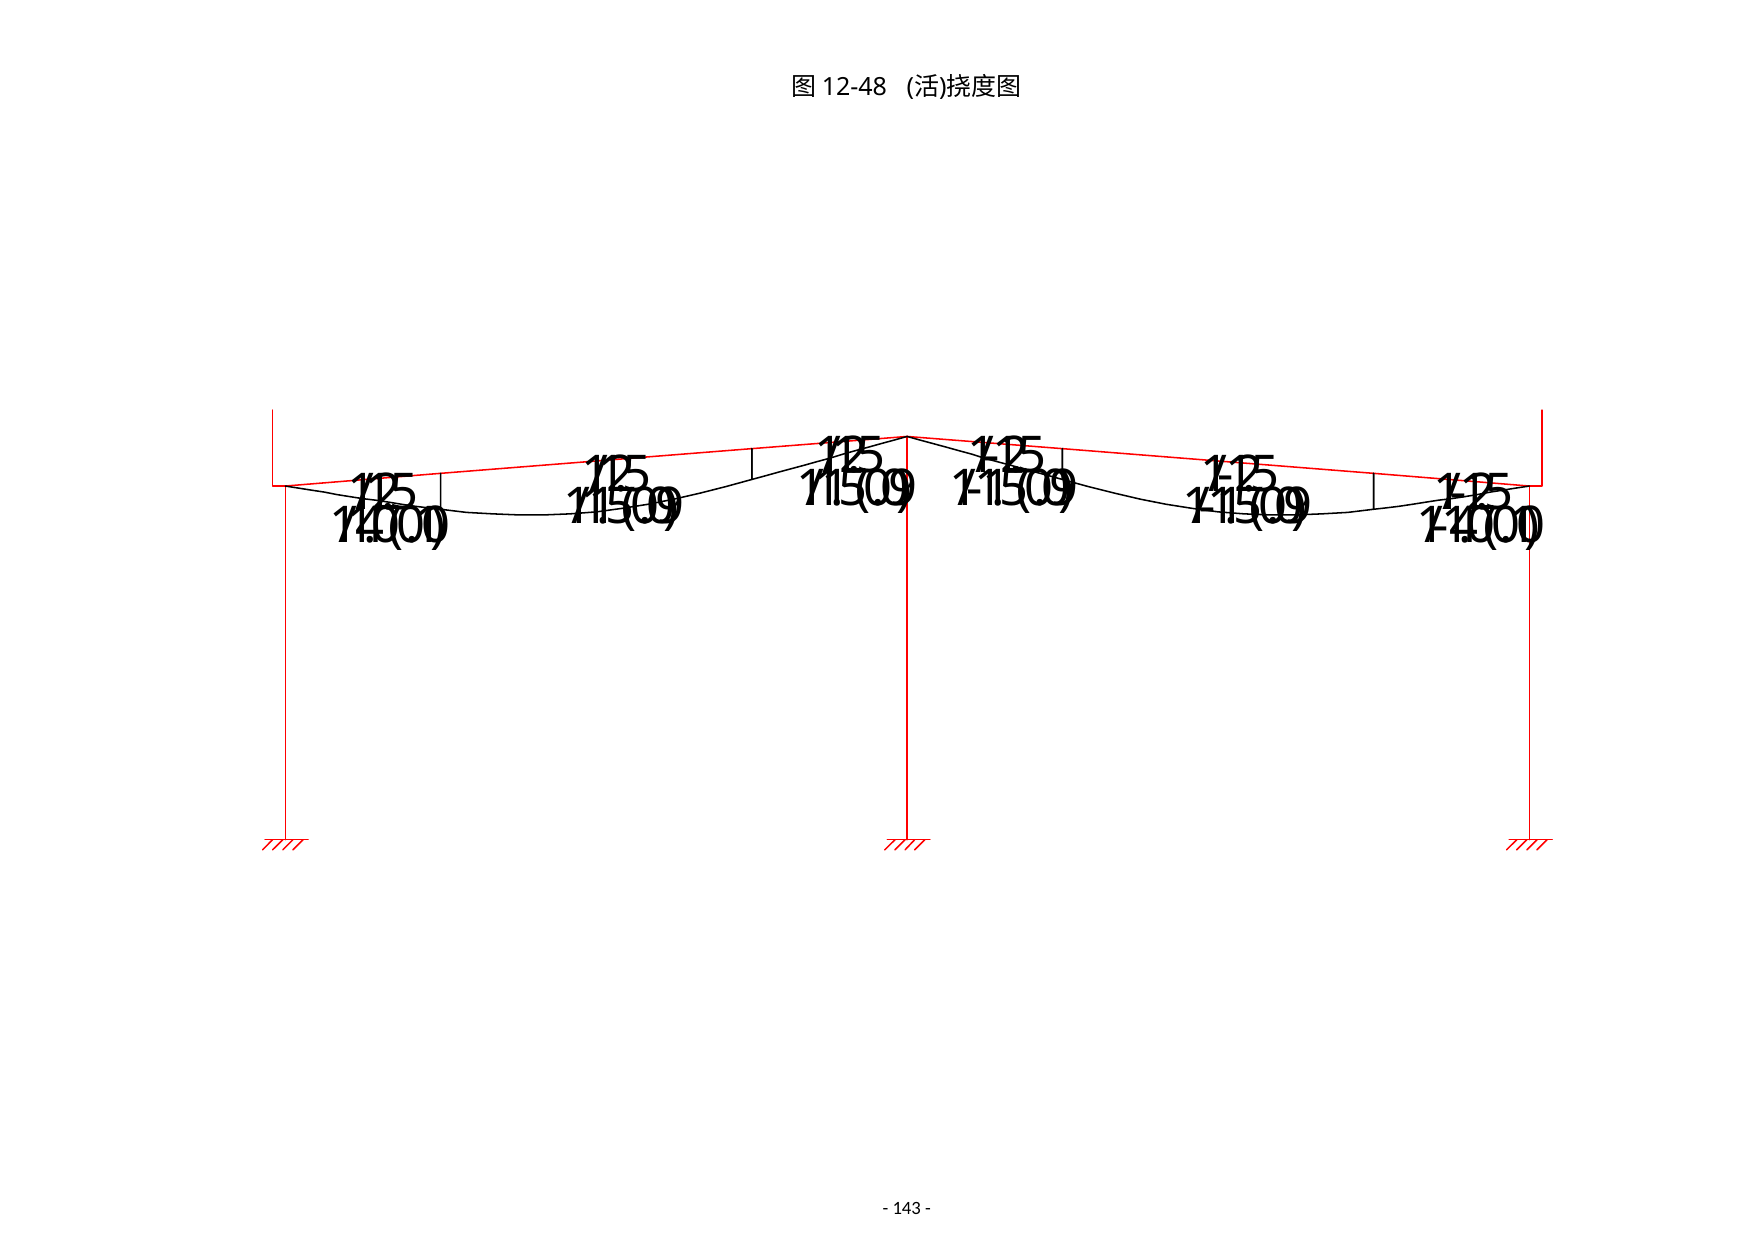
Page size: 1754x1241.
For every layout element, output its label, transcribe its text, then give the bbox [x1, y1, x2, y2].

text 图12-48 (活)挠度图 [148, 61, 1665, 108]
